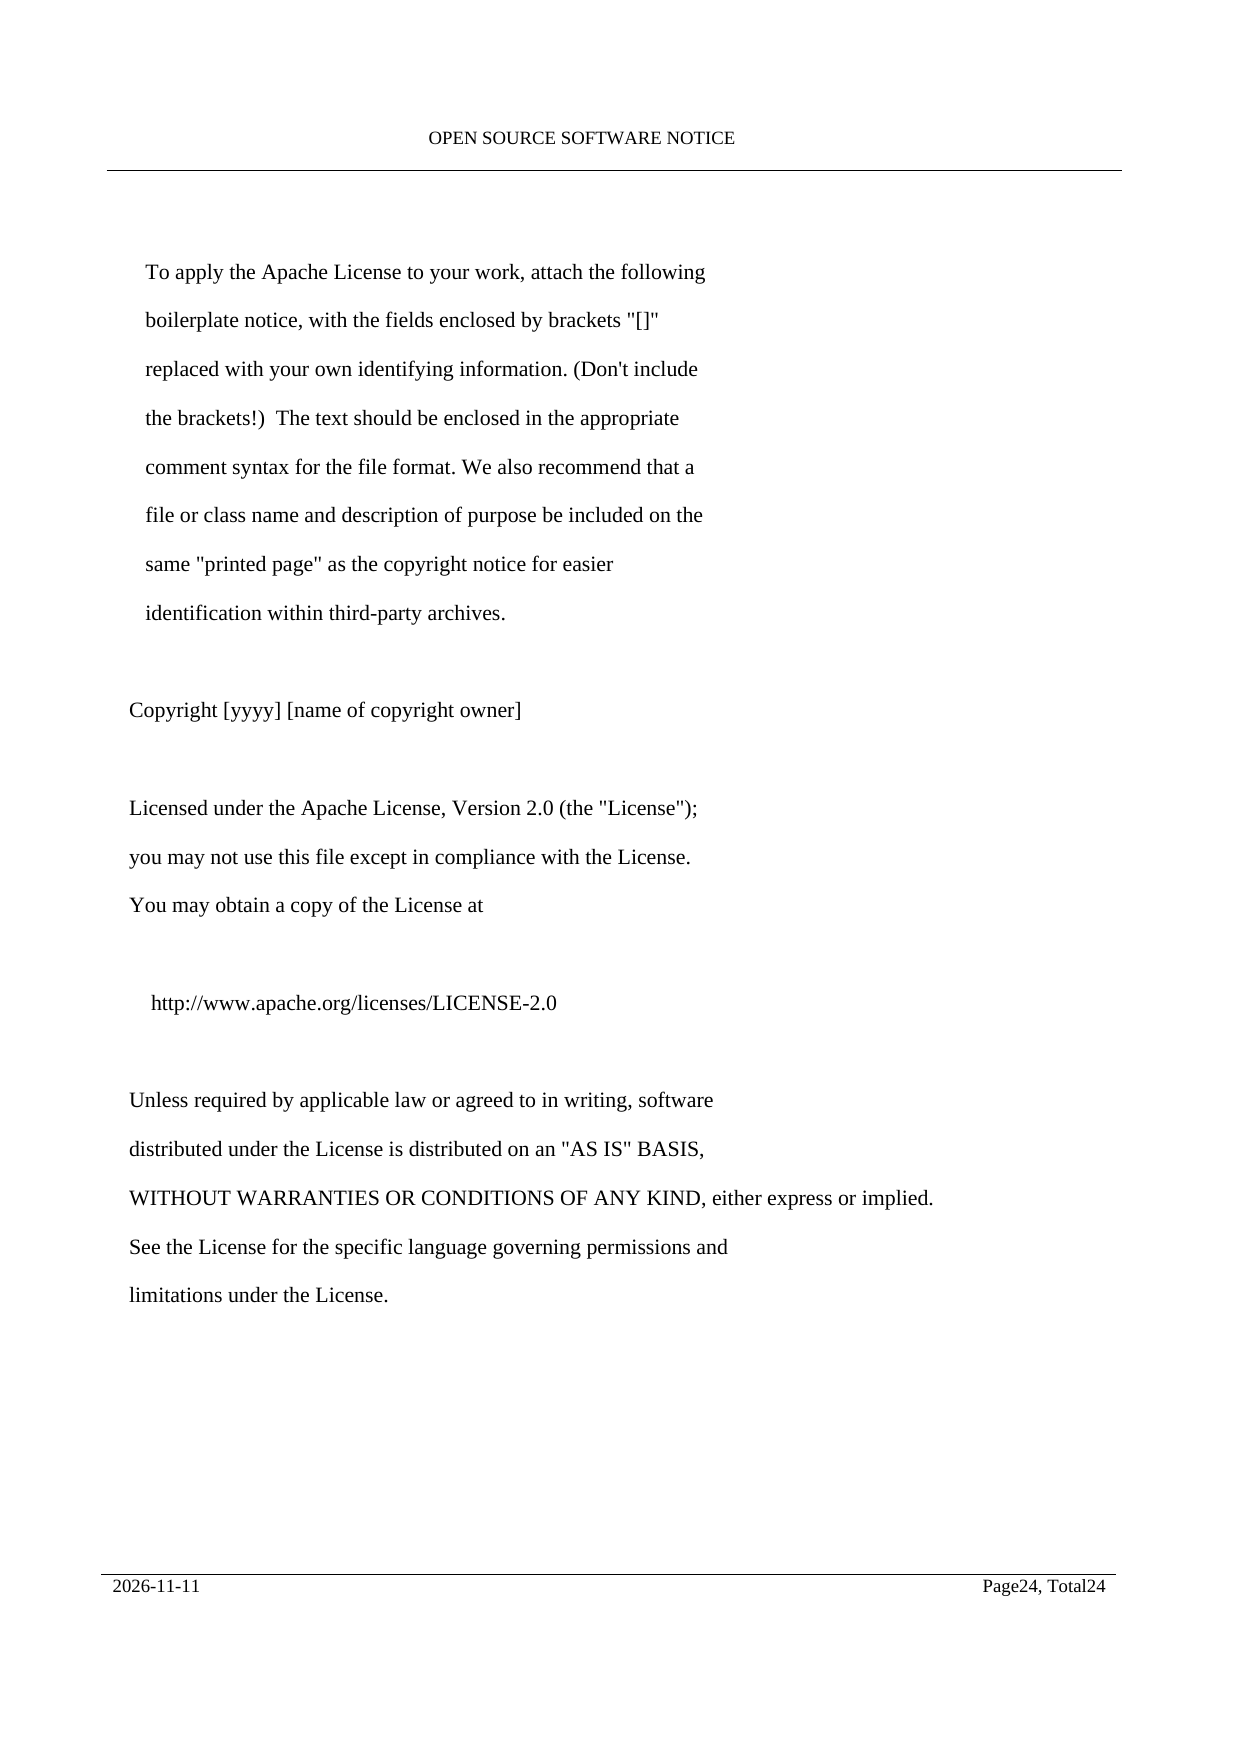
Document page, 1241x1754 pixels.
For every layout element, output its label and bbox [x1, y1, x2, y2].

text [112, 206, 1128, 1311]
